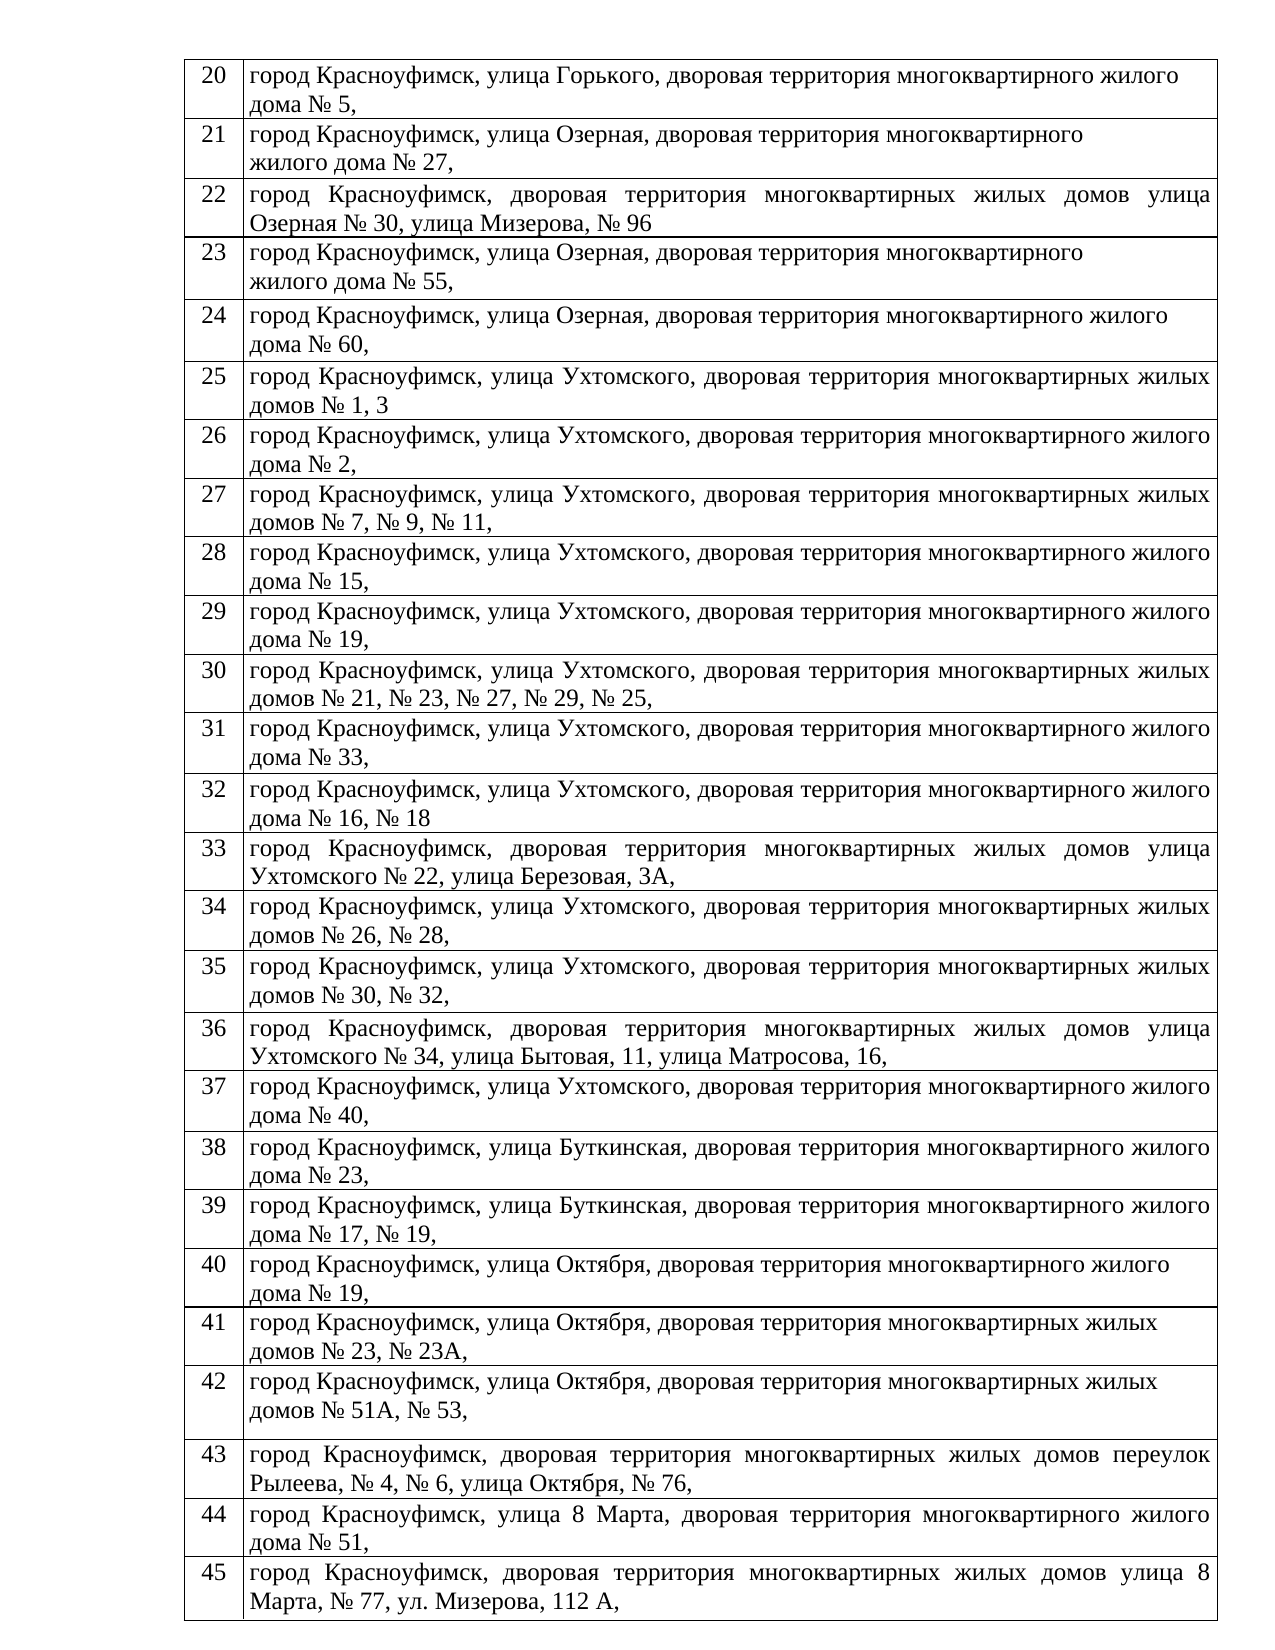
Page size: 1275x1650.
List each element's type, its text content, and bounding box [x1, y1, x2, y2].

table_cell 28 [185, 537, 243, 595]
table_cell город Красноуфимск, улица Ухтомского, дворовая территория многоквартирных жилых домов № 26, № 28, [244, 891, 1217, 950]
table_cell 44 [185, 1499, 243, 1556]
table_cell город Красноуфимск, улица Буткинская, дворовая территория многоквартирного жилого дома № 23, [244, 1132, 1217, 1189]
table_cell 23 [185, 238, 243, 299]
table_cell 27 [185, 479, 243, 536]
table_cell 38 [185, 1132, 243, 1189]
table_cell город Красноуфимск, улица Озерная, дворовая территория многоквартирного жилого дома № 27, [244, 119, 1217, 178]
table_cell город Красноуфимск, дворовая территория многоквартирных жилых домов улица Ухтомского № 22, улица Березовая, 3А, [244, 833, 1217, 890]
table_cell 26 [185, 420, 243, 478]
table_cell город Красноуфимск, улица Ухтомского, дворовая территория многоквартирных жилых домов № 7, № 9, № 11, [244, 479, 1217, 536]
table_cell город Красноуфимск, улица Ухтомского, дворовая территория многоквартирных жилых домов № 30, № 32, [244, 951, 1217, 1012]
table_cell 24 [185, 300, 243, 361]
table_cell 40 [185, 1249, 243, 1306]
table_cell город Красноуфимск, улица Ухтомского, дворовая территория многоквартирного жилого дома № 16, № 18 [244, 774, 1217, 832]
table_cell город Красноуфимск, улица Октября, дворовая территория многоквартирного жилого дома № 19, [244, 1249, 1217, 1306]
table_cell 37 [185, 1071, 243, 1131]
table_cell город Красноуфимск, улица Ухтомского, дворовая территория многоквартирного жилого дома № 2, [244, 420, 1217, 478]
table_cell город Красноуфимск, улица Ухтомского, дворовая территория многоквартирных жилых домов № 1, 3 [244, 362, 1217, 419]
table_cell город Красноуфимск, улица Ухтомского, дворовая территория многоквартирного жилого дома № 19, [244, 596, 1217, 654]
table_cell город Красноуфимск, дворовая территория многоквартирных жилых домов улица Озерная № 30, улица Мизерова, № 96 [244, 179, 1217, 236]
table_cell город Красноуфимск, улица Октября, дворовая территория многоквартирных жилых домов № 23, № 23А, [244, 1308, 1217, 1365]
table_cell 43 [185, 1440, 243, 1498]
table_cell город Красноуфимск, улица Ухтомского, дворовая территория многоквартирного жилого дома № 15, [244, 537, 1217, 595]
table_cell город Красноуфимск, улица Буткинская, дворовая территория многоквартирного жилого дома № 17, № 19, [244, 1190, 1217, 1248]
table_cell 39 [185, 1190, 243, 1248]
table_cell 45 [185, 1557, 243, 1619]
table_cell 21 [185, 119, 243, 178]
table_cell город Красноуфимск, дворовая территория многоквартирных жилых домов улица 8 Марта, № 77, ул. Мизерова, 112 А, [244, 1557, 1217, 1619]
table_cell 32 [185, 774, 243, 832]
table_cell город Красноуфимск, улица 8 Марта, дворовая территория многоквартирного жилого дома № 51, [244, 1499, 1217, 1556]
table_cell город Красноуфимск, улица Октября, дворовая территория многоквартирных жилых домов № 51А, № 53, [244, 1366, 1217, 1439]
table_cell 31 [185, 713, 243, 773]
table_cell 22 [185, 179, 243, 236]
table_cell город Красноуфимск, улица Горького, дворовая территория многоквартирного жилого дома № 5, [244, 60, 1217, 118]
table_cell 41 [185, 1308, 243, 1365]
table_cell 33 [185, 833, 243, 890]
table_cell город Красноуфимск, улица Ухтомского, дворовая территория многоквартирных жилых домов № 21, № 23, № 27, № 29, № 25, [244, 655, 1217, 712]
table_cell город Красноуфимск, улица Озерная, дворовая территория многоквартирного жилого дома № 60, [244, 300, 1217, 361]
table_cell 29 [185, 596, 243, 654]
table_cell 34 [185, 891, 243, 950]
table_cell город Красноуфимск, улица Ухтомского, дворовая территория многоквартирного жилого дома № 33, [244, 713, 1217, 773]
table_cell 30 [185, 655, 243, 712]
table_cell город Красноуфимск, улица Ухтомского, дворовая территория многоквартирного жилого дома № 40, [244, 1071, 1217, 1131]
table_cell 25 [185, 362, 243, 419]
table_cell город Красноуфимск, улица Озерная, дворовая территория многоквартирного жилого дома № 55, [244, 238, 1217, 299]
table_cell 42 [185, 1366, 243, 1439]
table_cell 36 [185, 1013, 243, 1070]
table_cell город Красноуфимск, дворовая территория многоквартирных жилых домов переулок Рылеева, № 4, № 6, улица Октября, № 76, [244, 1440, 1217, 1498]
table_cell город Красноуфимск, дворовая территория многоквартирных жилых домов улица Ухтомского № 34, улица Бытовая, 11, улица Матросова, 16, [244, 1013, 1217, 1070]
table_cell 20 [185, 60, 243, 118]
table_cell 35 [185, 951, 243, 1012]
